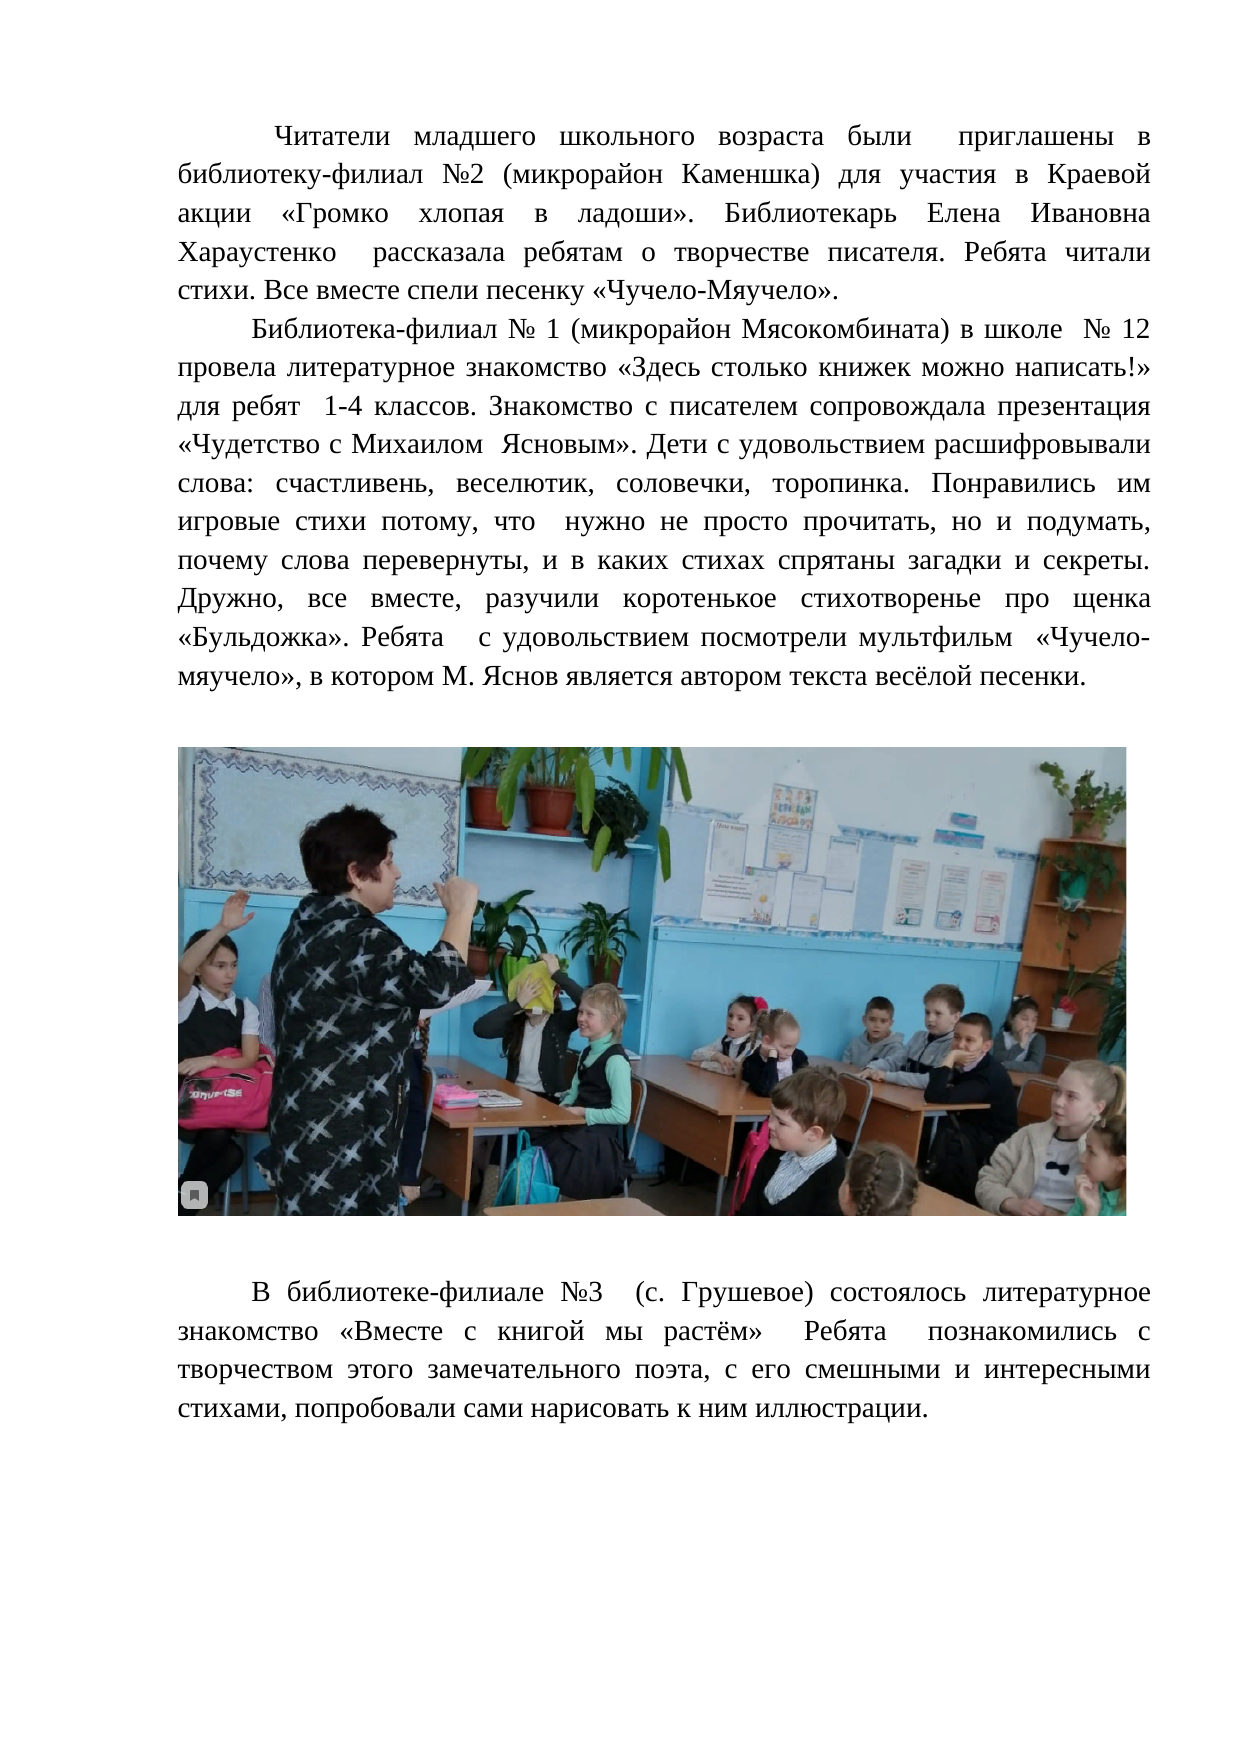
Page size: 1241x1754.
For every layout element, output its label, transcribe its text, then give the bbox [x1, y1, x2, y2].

text Библиотека-филиал № 1 (микрорайон Мясокомбината) в школе № 12 провела литературное знакомство «Здесь столько книжек можно написать!» для ребят 1-4 классов. Знакомство с писателем сопровождала презентация «Чудетство с Михаилом Ясновым». Дети с удовольствием расшифровывали слова: счастливень, веселютик, соловечки, торопинка. Понравились им игровые стихи потому, что нужно не просто прочитать, но и подумать, почему слова перевернуты, и в каких стихах спрятаны загадки и секреты. Дружно, все вместе, разучили коротенькое стихотворенье про щенка «Бульдожка». Ребята с удовольствием посмотрели мультфильм «Чучело-мяучело», в котором М. Яснов является автором текста весёлой песенки. [177, 311, 1152, 691]
text В библиотеке-филиале №3 (с. Грушевое) состоялось литературное знакомство «Вместе с книгой мы растём» Ребята познакомились с творчеством этого замечательного поэта, с его смешными и интересными стихами, попробовали сами нарисовать к ним иллюстрации. [177, 1274, 1152, 1423]
text Читатели младшего школьного возраста были приглашены в библиотеку-филиал №2 (микрорайон Каменшка) для участия в Краевой акции «Громко хлопая в ладоши». Библиотекарь Елена Ивановна Хараустенко рассказала ребятам о творчестве писателя. Ребята читали стихи. Все вместе спели песенку «Чучело-Мяучело». [177, 118, 1152, 306]
picture [178, 747, 1127, 1216]
